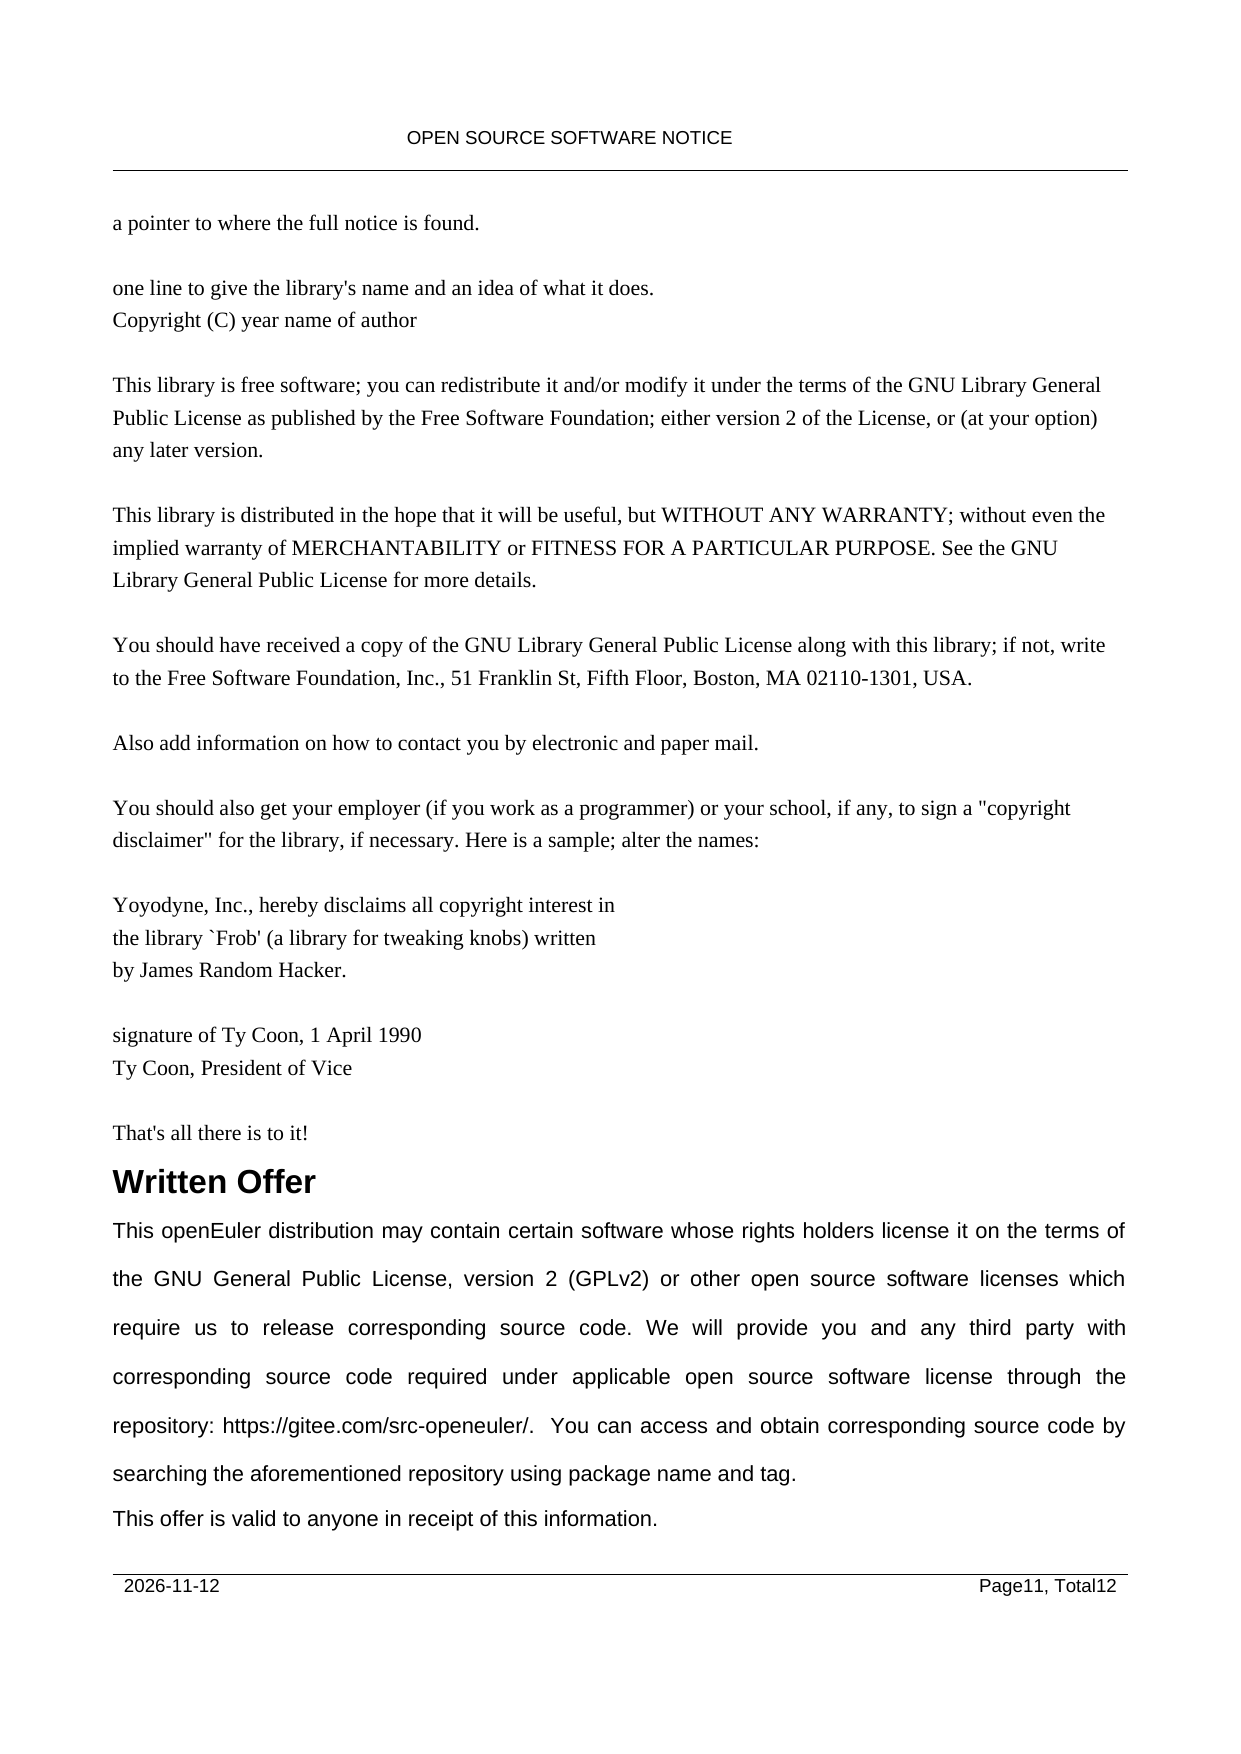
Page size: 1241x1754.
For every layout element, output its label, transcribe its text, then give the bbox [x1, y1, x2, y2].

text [112, 206, 1128, 1149]
text This openEuler distribution may contain certain software whose rights holders license it on the terms of the GNU General Public License, version 2 (GPLv2) or other open source software licenses which require us to release corresponding source code. We will provide you and any third party with corresponding source code required under applicable open source software license through the repository: https://gitee.com/src-openeuler/. You can access and obtain corresponding source code by searching the aforementioned repository using package name and tag. [112, 1214, 1128, 1490]
text Written Offer [112, 1149, 1128, 1214]
text This offer is valid to anyone in receipt of this information. [112, 1503, 1128, 1535]
